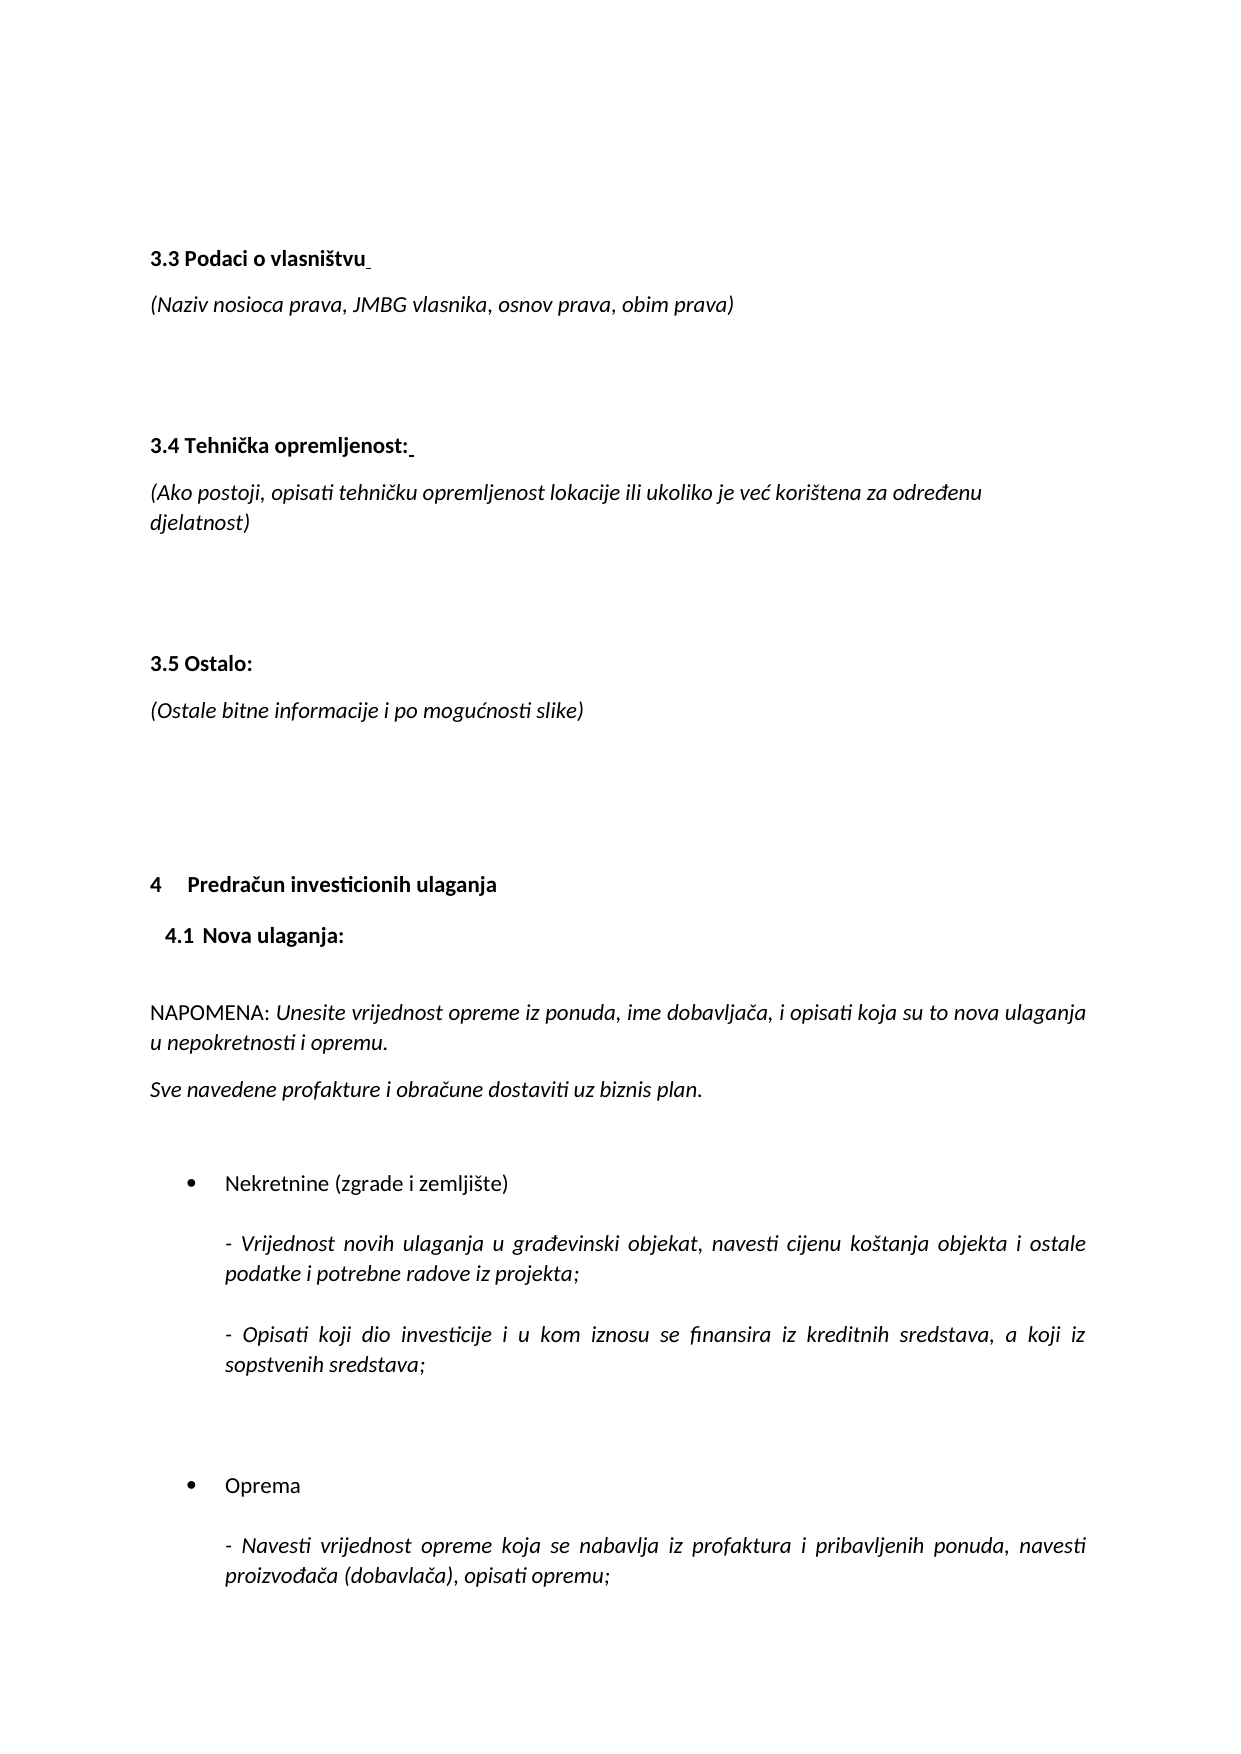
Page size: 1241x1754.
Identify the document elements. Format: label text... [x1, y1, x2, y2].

list - Vrijednost novih ulaganja u građevinski objekat, navesti cijenu koštanja objekta i ostale podatke i potrebne radove iz projekta; [225, 1229, 1090, 1287]
list Nekretnine (zgrade i zemljište) [187, 1169, 1090, 1197]
text 3.3 Podaci o vlasništvu [150, 244, 1090, 272]
subtitle Nova ulaganja: [165, 921, 1090, 949]
text (Naziv nosioca prava, JMBG vlasnika, osnov prava, obim prava) [150, 291, 1090, 319]
text 3.4 Tehnička opremljenost: [150, 431, 1090, 459]
text Sve navedene profakture i obračune dostaviti uz biznis plan. [150, 1075, 1090, 1103]
text (Ostale bitne informacije i po mogućnosti slike) [150, 696, 1090, 724]
text (Ako postoji, opisati tehničku opremljenost lokacije ili ukoliko je već korištena za određenu djelatnost) [150, 478, 1090, 536]
list - Navesti vrijednost opreme koja se nabavlja iz profaktura i pribavljenih ponuda, navesti proizvođača (dobavlača), opisati opremu; [225, 1531, 1090, 1589]
list NAPOMENA: Unesite vrijednost opreme iz ponuda, ime dobavljača, i opisati koja su to nova ulaganja u nepokretnosti i opremu. [150, 998, 1090, 1056]
text 3.5 Ostalo: [150, 649, 1090, 677]
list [225, 1320, 1090, 1378]
list Oprema [187, 1471, 1090, 1499]
subtitle Predračun investicionih ulaganja [150, 870, 1090, 898]
